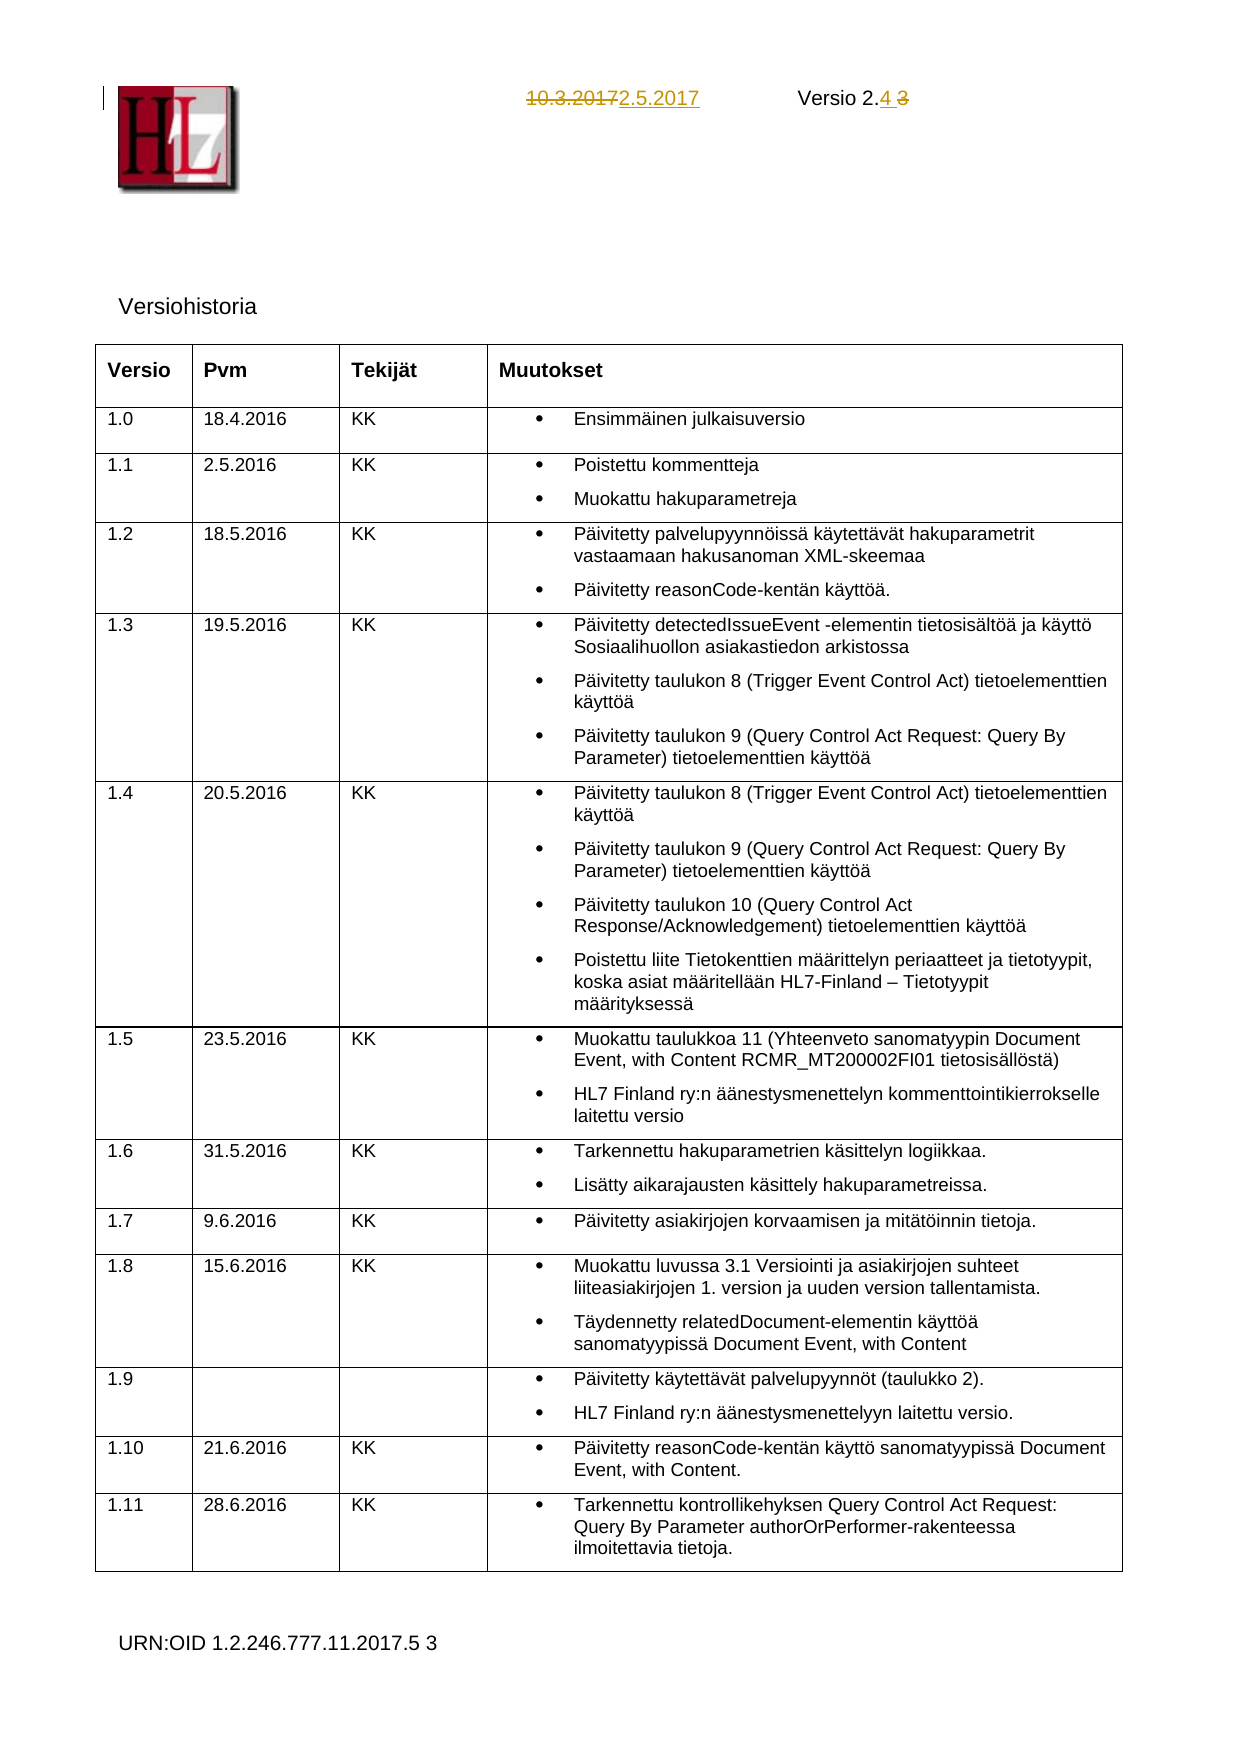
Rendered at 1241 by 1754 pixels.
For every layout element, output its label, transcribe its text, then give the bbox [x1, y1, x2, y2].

table_cell Päivitetty detectedIssueEvent -elementin tietosisältöä ja käyttö Sosiaalihuollon asiakastiedon arkistossa Päivitetty taulukon 8 (Trigger Event Control Act) tietoelementtien käyttöä Päivitetty taulukon 9 (Query Control Act Request: Query By Parameter) tietoelementtien käyttöä [488, 614, 1122, 781]
table_header Tekijät [340, 345, 487, 407]
table_cell 1.3 [96, 614, 192, 781]
table_cell Tarkennettu kontrollikehyksen Query Control Act Request: Query By Parameter authorOrPerformer-rakenteessa ilmoitettavia tietoja. [488, 1494, 1122, 1571]
table_cell Tarkennettu hakuparametrien käsittelyn logiikkaa. Lisätty aikarajausten käsittely hakuparametreissa. [488, 1140, 1122, 1208]
table_header Versio [96, 345, 192, 407]
table_cell 23.5.2016 [193, 1028, 339, 1139]
table_cell KK [340, 614, 487, 781]
table_cell 1.2 [96, 523, 192, 613]
table_cell 31.5.2016 [193, 1140, 339, 1208]
table_cell 1.1 [96, 454, 192, 522]
text Versiohistoria [118, 293, 1122, 319]
table_cell 18.4.2016 [193, 408, 339, 452]
table_cell Muokattu taulukkoa 11 (Yhteenveto sanomatyypin Document Event, with Content RCMR_MT200002FI01 tietosisällöstä) HL7 Finland ry:n äänestysmenettelyn kommenttointikierrokselle laitettu versio [488, 1028, 1122, 1139]
table_cell KK [340, 1437, 487, 1493]
table_cell 18.5.2016 [193, 523, 339, 613]
table_cell KK [340, 1140, 487, 1208]
table_header Pvm [193, 345, 339, 407]
table_cell Päivitetty taulukon 8 (Trigger Event Control Act) tietoelementtien käyttöä Päivitetty taulukon 9 (Query Control Act Request: Query By Parameter) tietoelementtien käyttöä Päivitetty taulukon 10 (Query Control Act Response/Acknowledgement) tietoelementtien käyttöä Poistettu liite Tietokenttien määrittelyn periaatteet ja tietotyypit, koska asiat määritellään HL7-Finland – Tietotyypit määrityksessä [488, 782, 1122, 1026]
table_cell 28.6.2016 [193, 1494, 339, 1571]
table_cell [340, 1368, 487, 1436]
table_cell 9.6.2016 [193, 1209, 339, 1254]
table_cell Päivitetty reasonCode-kentän käyttö sanomatyypissä Document Event, with Content. [488, 1437, 1122, 1493]
table_cell 1.0 [96, 408, 192, 452]
table_cell 1.5 [96, 1028, 192, 1139]
table_cell 1.10 [96, 1437, 192, 1493]
table_header Muutokset [488, 345, 1122, 407]
table_cell 1.4 [96, 782, 192, 1026]
table_cell [193, 1368, 339, 1436]
table_cell Päivitetty asiakirjojen korvaamisen ja mitätöinnin tietoja. [488, 1209, 1122, 1254]
table_cell KK [340, 408, 487, 452]
table_cell 1.8 [96, 1255, 192, 1367]
table_cell 20.5.2016 [193, 782, 339, 1026]
table_cell 2.5.2016 [193, 454, 339, 522]
table_cell KK [340, 523, 487, 613]
table_cell 21.6.2016 [193, 1437, 339, 1493]
table_cell Muokattu luvussa 3.1 Versiointi ja asiakirjojen suhteet liiteasiakirjojen 1. version ja uuden version tallentamista. Täydennetty relatedDocument-elementin käyttöä sanomatyypissä Document Event, with Content [488, 1255, 1122, 1367]
table_cell 1.9 [96, 1368, 192, 1436]
table_cell 1.11 [96, 1494, 192, 1571]
table_cell Ensimmäinen julkaisuversio [488, 408, 1122, 452]
table_cell KK [340, 454, 487, 522]
table_cell KK [340, 1494, 487, 1571]
table_cell 19.5.2016 [193, 614, 339, 781]
table_cell 1.7 [96, 1209, 192, 1254]
table_cell KK [340, 1255, 487, 1367]
table_cell KK [340, 1028, 487, 1139]
table_cell Poistettu kommentteja Muokattu hakuparametreja [488, 454, 1122, 522]
table_cell Päivitetty palvelupyynnöissä käytettävät hakuparametrit vastaamaan hakusanoman XML-skeemaa Päivitetty reasonCode-kentän käyttöä. [488, 523, 1122, 613]
table_cell KK [340, 782, 487, 1026]
table_cell KK [340, 1209, 487, 1254]
table_cell 1.6 [96, 1140, 192, 1208]
table_cell 15.6.2016 [193, 1255, 339, 1367]
table_cell Päivitetty käytettävät palvelupyynnöt (taulukko 2). HL7 Finland ry:n äänestysmenettelyyn laitettu versio. [488, 1368, 1122, 1436]
picture [118, 86, 241, 194]
